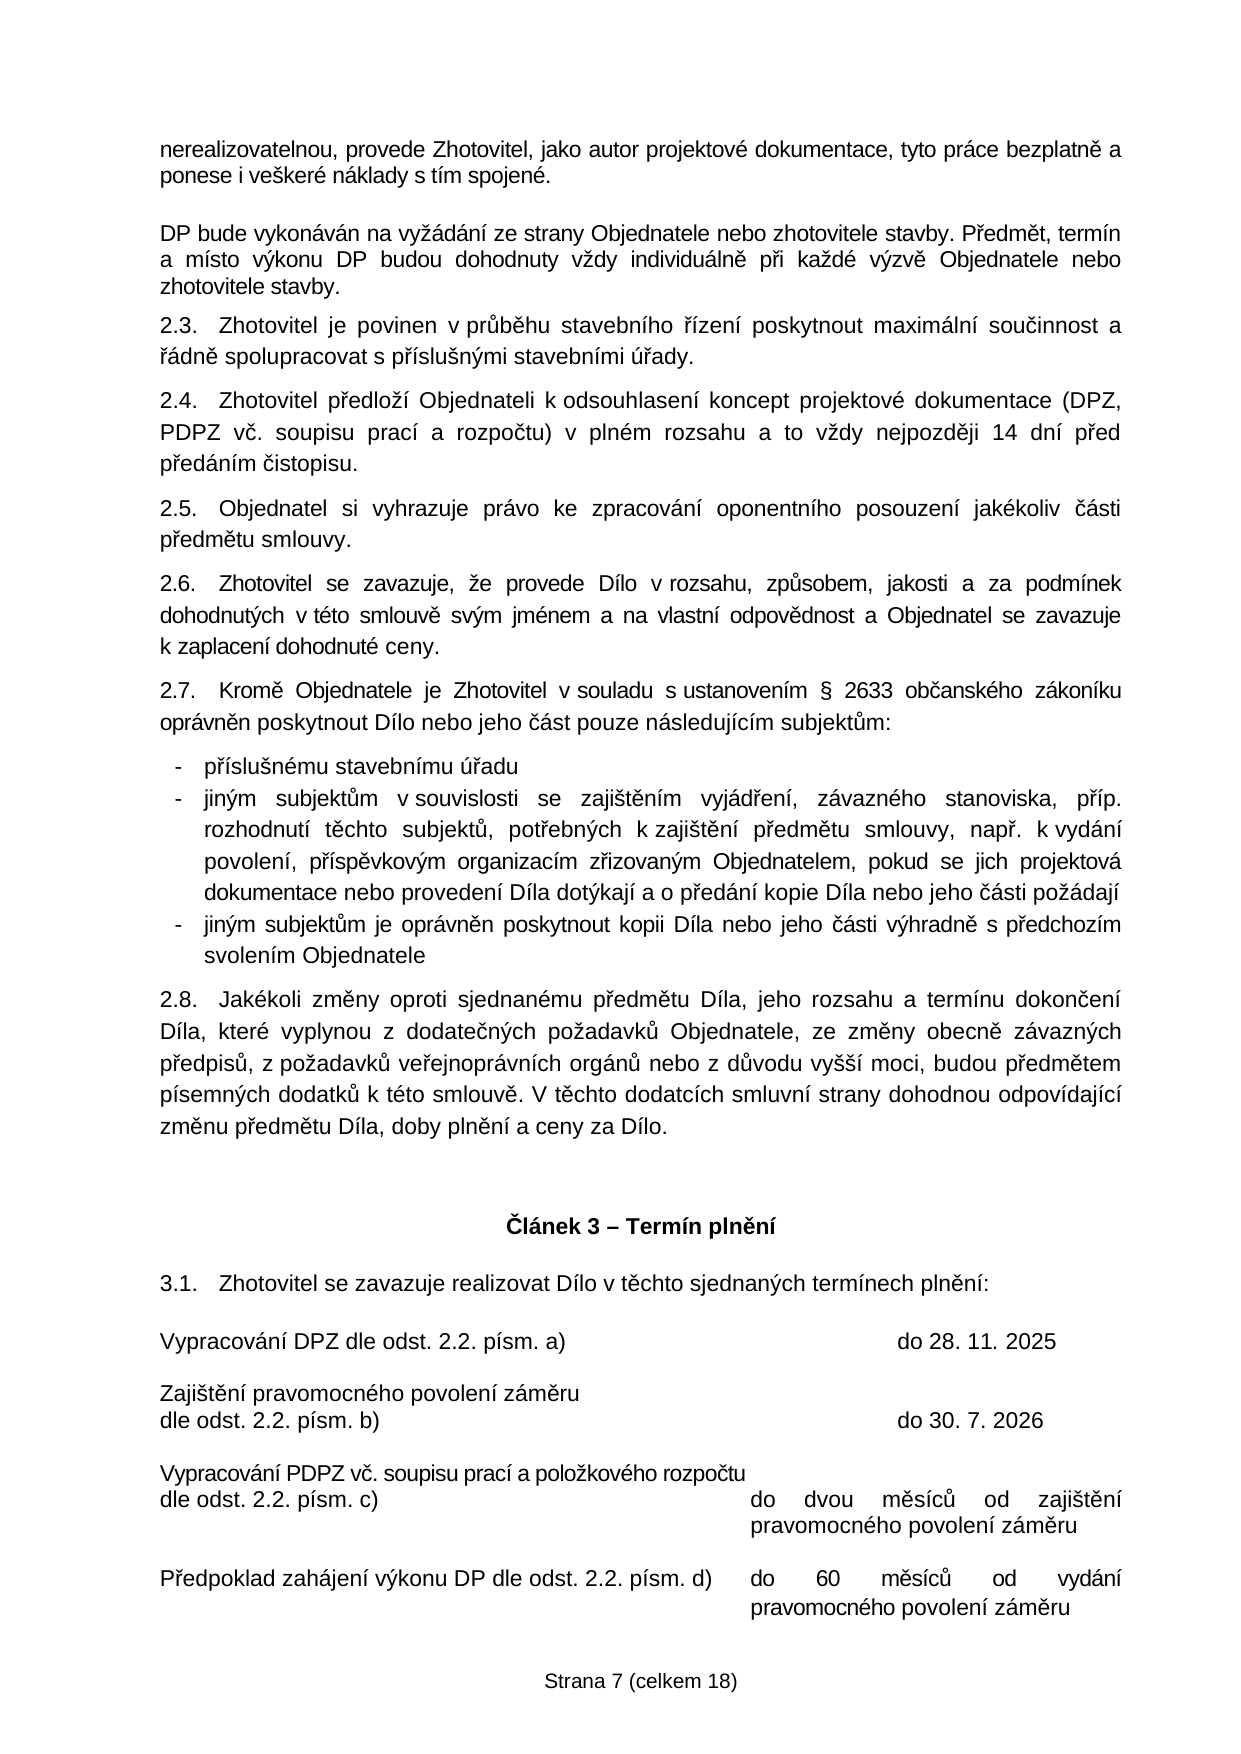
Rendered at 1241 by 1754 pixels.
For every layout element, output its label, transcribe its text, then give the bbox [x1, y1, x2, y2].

text Zajištění pravomocného povolení záměru [159, 1380, 1122, 1407]
list Jakékoli změny oproti sjednanému předmětu Díla, jeho rozsahu a termínu dokončení Díla, které vyplynou z dodatečných požadavků Objednatele, ze změny obecně závazných předpisů, z požadavků veřejnoprávních orgánů nebo z důvodu vyšší moci, budou předmětem písemných dodatků k této smlouvě. V těchto dodatcích smluvní strany dohodnou odpovídající změnu předmětu Díla, doby plnění a ceny za Dílo. [159, 986, 1122, 1139]
text Předpoklad zahájení výkonu DP dle odst. 2.2. písm. d) do 60 měsíců od vydání pravomocného povolení záměru [159, 1565, 1122, 1620]
text DP bude vykonáván na vyžádání ze strany Objednatele nebo zhotovitele stavby. Předmět, termín a místo výkonu DP budou dohodnuty vždy individuálně při každé výzvě Objednatele nebo zhotovitele stavby. [159, 220, 1122, 299]
text dle odst. 2.2. písm. b) do 30. 7. 2026 [159, 1407, 1122, 1433]
text Článek 3 – Termín plnění [159, 1213, 1122, 1239]
list jiným subjektům v souvislosti se zajištěním vyjádření, závazného stanoviska, příp. rozhodnutí těchto subjektů, potřebných k zajištění předmětu smlouvy, např. k vydání povolení, příspěvkovým organizacím zřizovaným Objednatelem, pokud se jich projektová dokumentace nebo provedení Díla dotýkají a o předání kopie Díla nebo jeho části požádají [174, 784, 1122, 906]
text dle odst. 2.2. písm. c) do dvou měsíců od zajištění pravomocného povolení záměru [159, 1486, 1122, 1538]
text Vypracování PDPZ vč. soupisu prací a položkového rozpočtu [159, 1459, 1122, 1486]
list Kromě Objednatele je Zhotovitel v souladu s ustanovením § 2633 občanského zákoníku oprávněn poskytnout Dílo nebo jeho část pouze následujícím subjektům: [159, 677, 1122, 735]
list Zhotovitel se zavazuje, že provede Dílo v rozsahu, způsobem, jakosti a za podmínek dohodnutých v této smlouvě svým jménem a na vlastní odpovědnost a Objednatel se zavazuje k zaplacení dohodnuté ceny. [159, 570, 1122, 659]
text Vypracování DPZ dle odst. 2.2. písm. a) do 28. 11. 2025 [159, 1328, 1122, 1354]
list příslušnému stavebnímu úřadu [174, 753, 1122, 779]
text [159, 136, 1122, 188]
list Zhotovitel předloží Objednateli k odsouhlasení koncept projektové dokumentace (DPZ, PDPZ vč. soupisu prací a rozpočtu) v plném rozsahu a to vždy nejpozději 14 dní před předáním čistopisu. [159, 387, 1122, 477]
list Objednatel si vyhrazuje právo ke zpracování oponentního posouzení jakékoliv části předmětu smlouvy. [159, 494, 1122, 552]
list Zhotovitel je povinen v průběhu stavebního řízení poskytnout maximální součinnost a řádně spolupracovat s příslušnými stavebními úřady. [159, 312, 1122, 369]
list jiným subjektům je oprávněn poskytnout kopii Díla nebo jeho části výhradně s předchozím svolením Objednatele [174, 911, 1122, 969]
list Zhotovitel se zavazuje realizovat Dílo v těchto sjednaných termínech plnění: [159, 1270, 1122, 1296]
